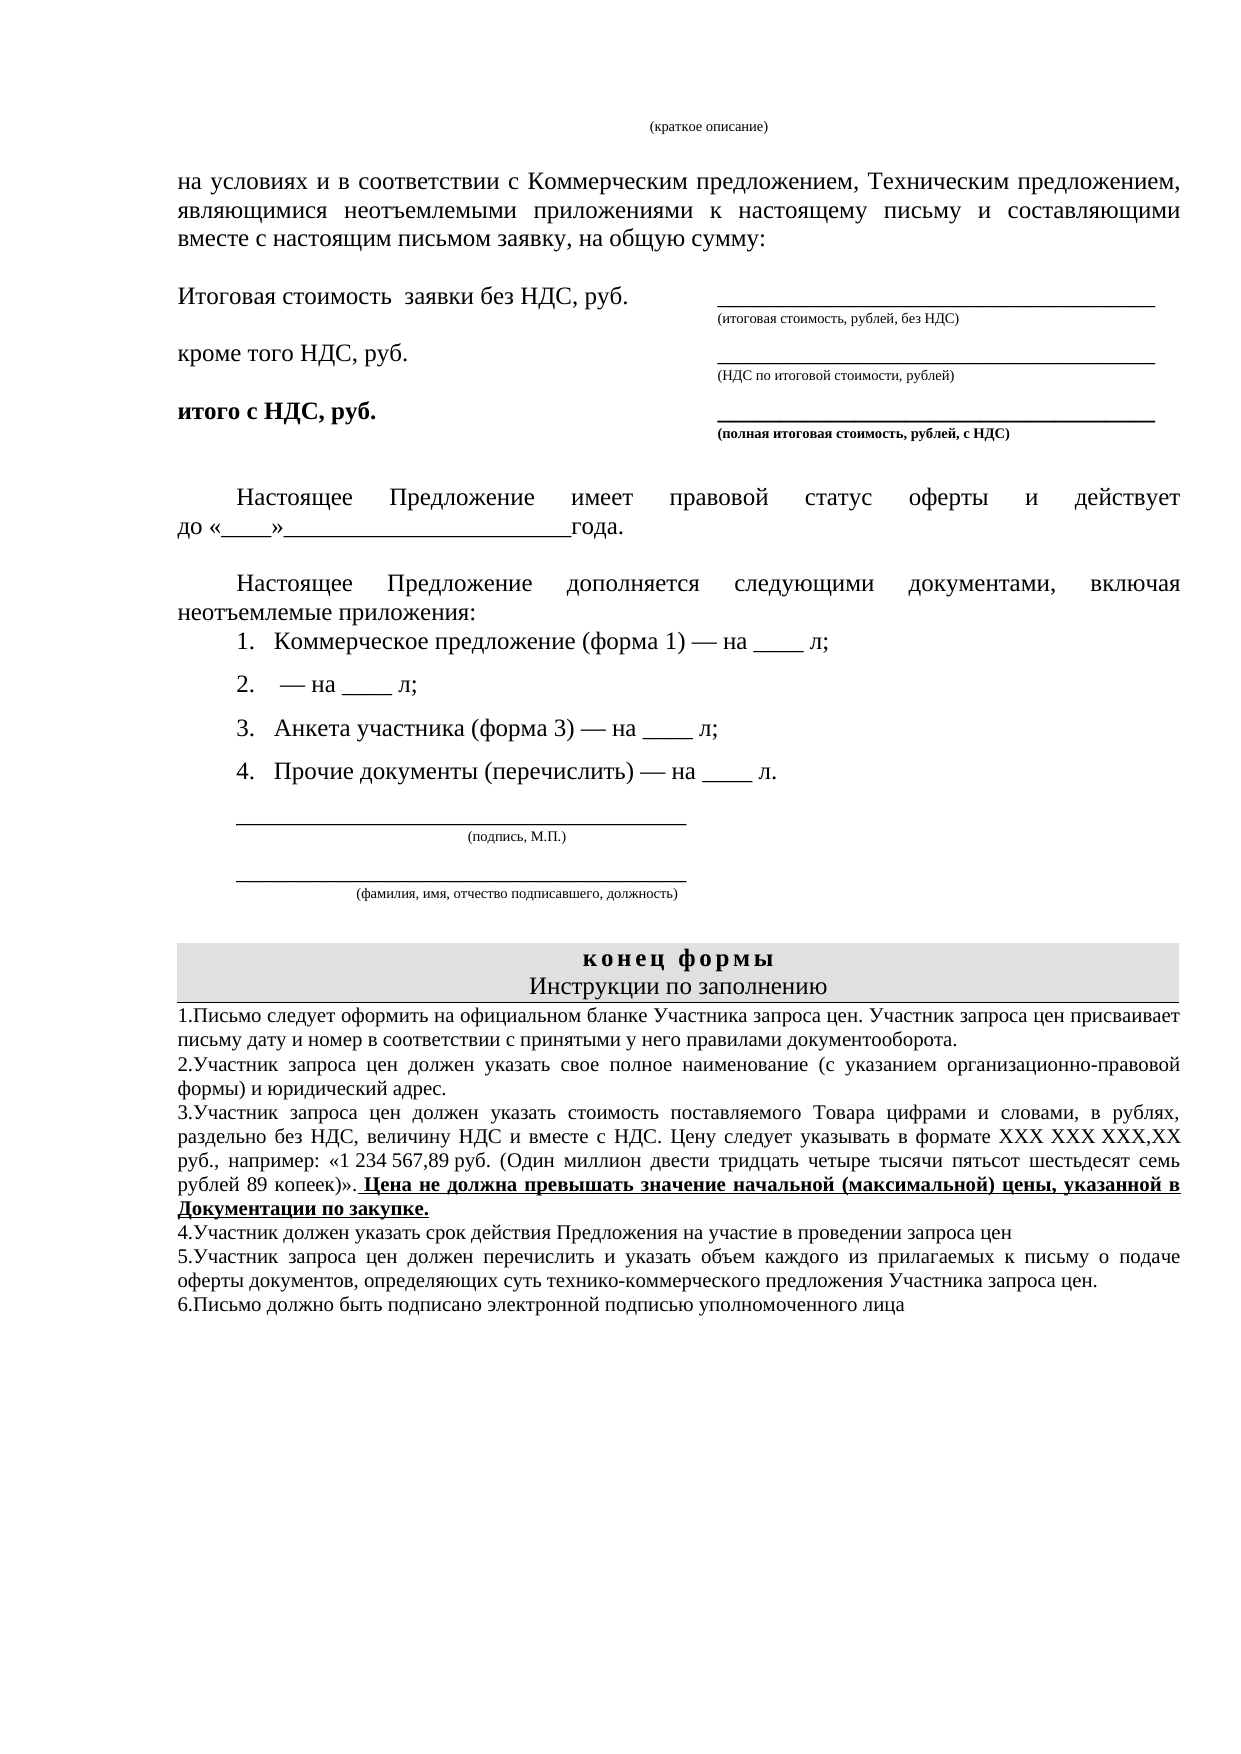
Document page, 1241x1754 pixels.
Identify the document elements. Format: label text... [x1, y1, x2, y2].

text на условиях и в соответствии с Коммерческим предложением, Техническим предложением, являющимися неотъемлемыми приложениями к настоящему письму и составляющими вместе с настоящим письмом заявку, на общую сумму: [177, 166, 1181, 252]
text 1.Письмо следует оформить на официальном бланке Участника запроса цен. Участник запроса цен присваивает письму дату и номер в соответствии с принятыми у него правилами документооборота. [177, 1003, 1181, 1051]
text (фамилия, имя, отчество подписавшего, должность) [177, 885, 797, 914]
text ____________________________________ [177, 856, 1181, 885]
text конец формы [177, 943, 1179, 971]
text (подпись, М.П.) [177, 828, 797, 856]
text 4.Участник должен указать срок действия Предложения на участие в проведении запроса цен [177, 1220, 1181, 1244]
text Инструкции по заполнению [177, 971, 1179, 1002]
table_cell ___________________________________ (полная итоговая стоимость, рублей, с НДС) [706, 396, 1240, 453]
table_cell итого с НДС, руб. [166, 396, 706, 453]
text Настоящее Предложение дополняется следующими документами, включая неотъемлемые приложения: [177, 568, 1181, 626]
text 3.Участник запроса цен должен указать стоимость поставляемого Товара цифрами и словами, в рублях, раздельно без НДС, величину НДС и вместе с НДС. Цену следует указывать в формате ХХХ ХХХ ХХХ,ХХ руб., например: «1 234 567,89 руб. (Один миллион двести тридцать четыре тысячи пятьсот шестьдесят семь рублей 89 копеек)». Цена не должна превышать значение начальной (максимальной) цены, указанной в Документации по закупке. [177, 1099, 1181, 1220]
table_cell ___________________________________ (НДС по итоговой стоимости, рублей) [706, 339, 1240, 396]
text ____________________________________ [177, 799, 1181, 828]
table_cell кроме того НДС, руб. [166, 339, 706, 396]
table_header ___________________________________ (итоговая стоимость, рублей, без НДС) [706, 281, 1240, 338]
text 5.Участник запроса цен должен перечислить и указать объем каждого из прилагаемых к письму о подаче оферты документов, определяющих суть технико-коммерческого предложения Участника запроса цен. [177, 1244, 1181, 1292]
text 6.Письмо должно быть подписано электронной подписью уполномоченного лица [177, 1292, 1181, 1316]
list Техническое предложение (форма 2) — на ____ л; [236, 669, 1181, 698]
list Прочие документы (перечислить) — на ____ л. [236, 756, 1181, 784]
text Настоящее Предложение имеет правовой статус оферты и действует до «____»_______________________года. [177, 482, 1181, 540]
table_header Итоговая стоимость заявки без НДС, руб. [166, 281, 706, 338]
text 2.Участник запроса цен должен указать свое полное наименование (с указанием организационно-правовой формы) и юридический адрес. [177, 1051, 1181, 1099]
list Коммерческое предложение (форма 1) — на ____ л; [236, 626, 1181, 655]
text (краткое описание) [177, 118, 1181, 147]
list Анкета участника (форма 3) — на ____ л; [236, 713, 1181, 741]
